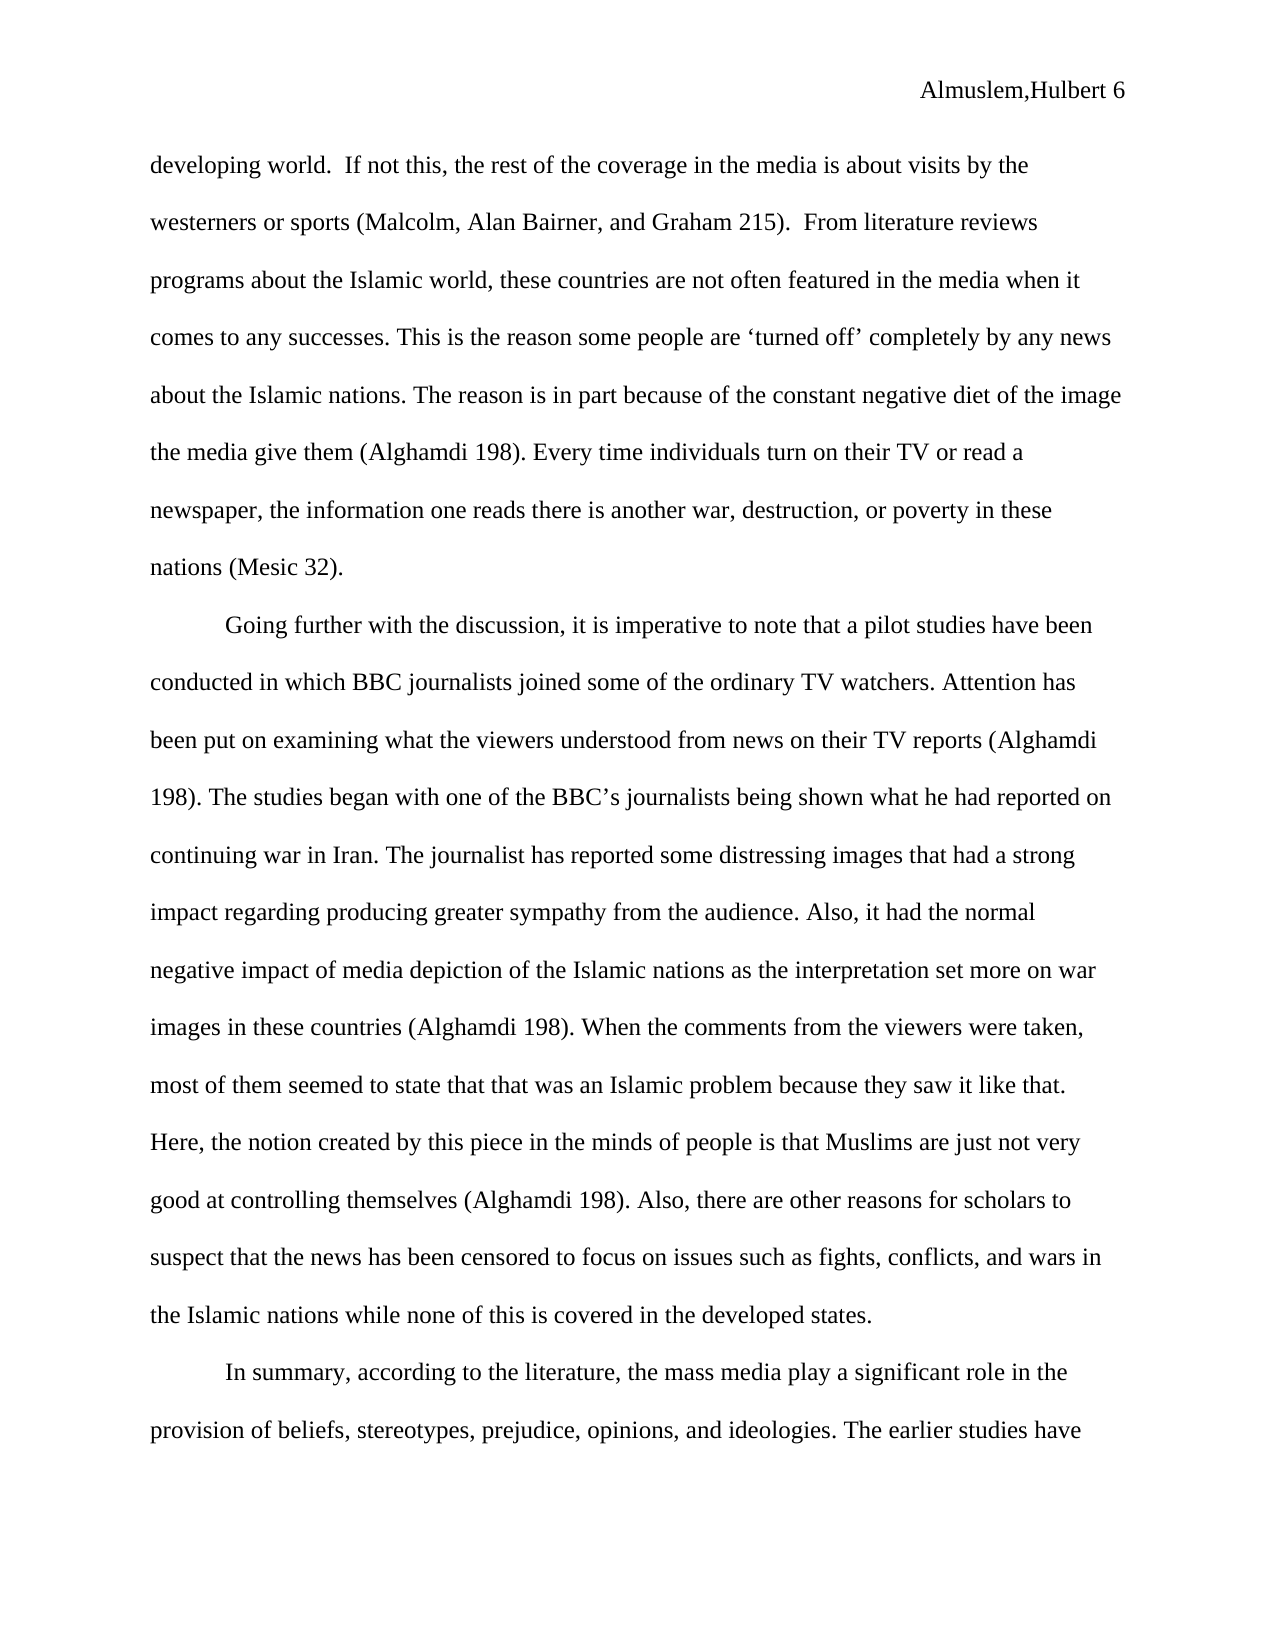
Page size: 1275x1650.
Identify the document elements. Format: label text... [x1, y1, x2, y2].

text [150, 150, 1125, 581]
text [150, 1357, 1125, 1444]
text Going further with the discussion, it is imperative to note that a pilot studies have been conducted in which BBC journalists joined some of the ordinary TV watchers. Attention has been put on examining what the viewers understood from news on their TV reports (Alghamdi 198). The studies began with one of the BBC’s journalists being shown what he had reported on continuing war in Iran. The journalist has reported some distressing images that had a strong impact regarding producing greater sympathy from the audience. Also, it had the normal negative impact of media depiction of the Islamic nations as the interpretation set more on war images in these countries (Alghamdi 198). When the comments from the viewers were taken, most of them seemed to state that that was an Islamic problem because they saw it like that. Here, the notion created by this piece in the minds of people is that Muslims are just not very good at controlling themselves (Alghamdi 198). Also, there are other reasons for scholars to suspect that the news has been censored to focus on issues such as fights, conflicts, and wars in the Islamic nations while none of this is covered in the developed states. [150, 610, 1125, 1329]
